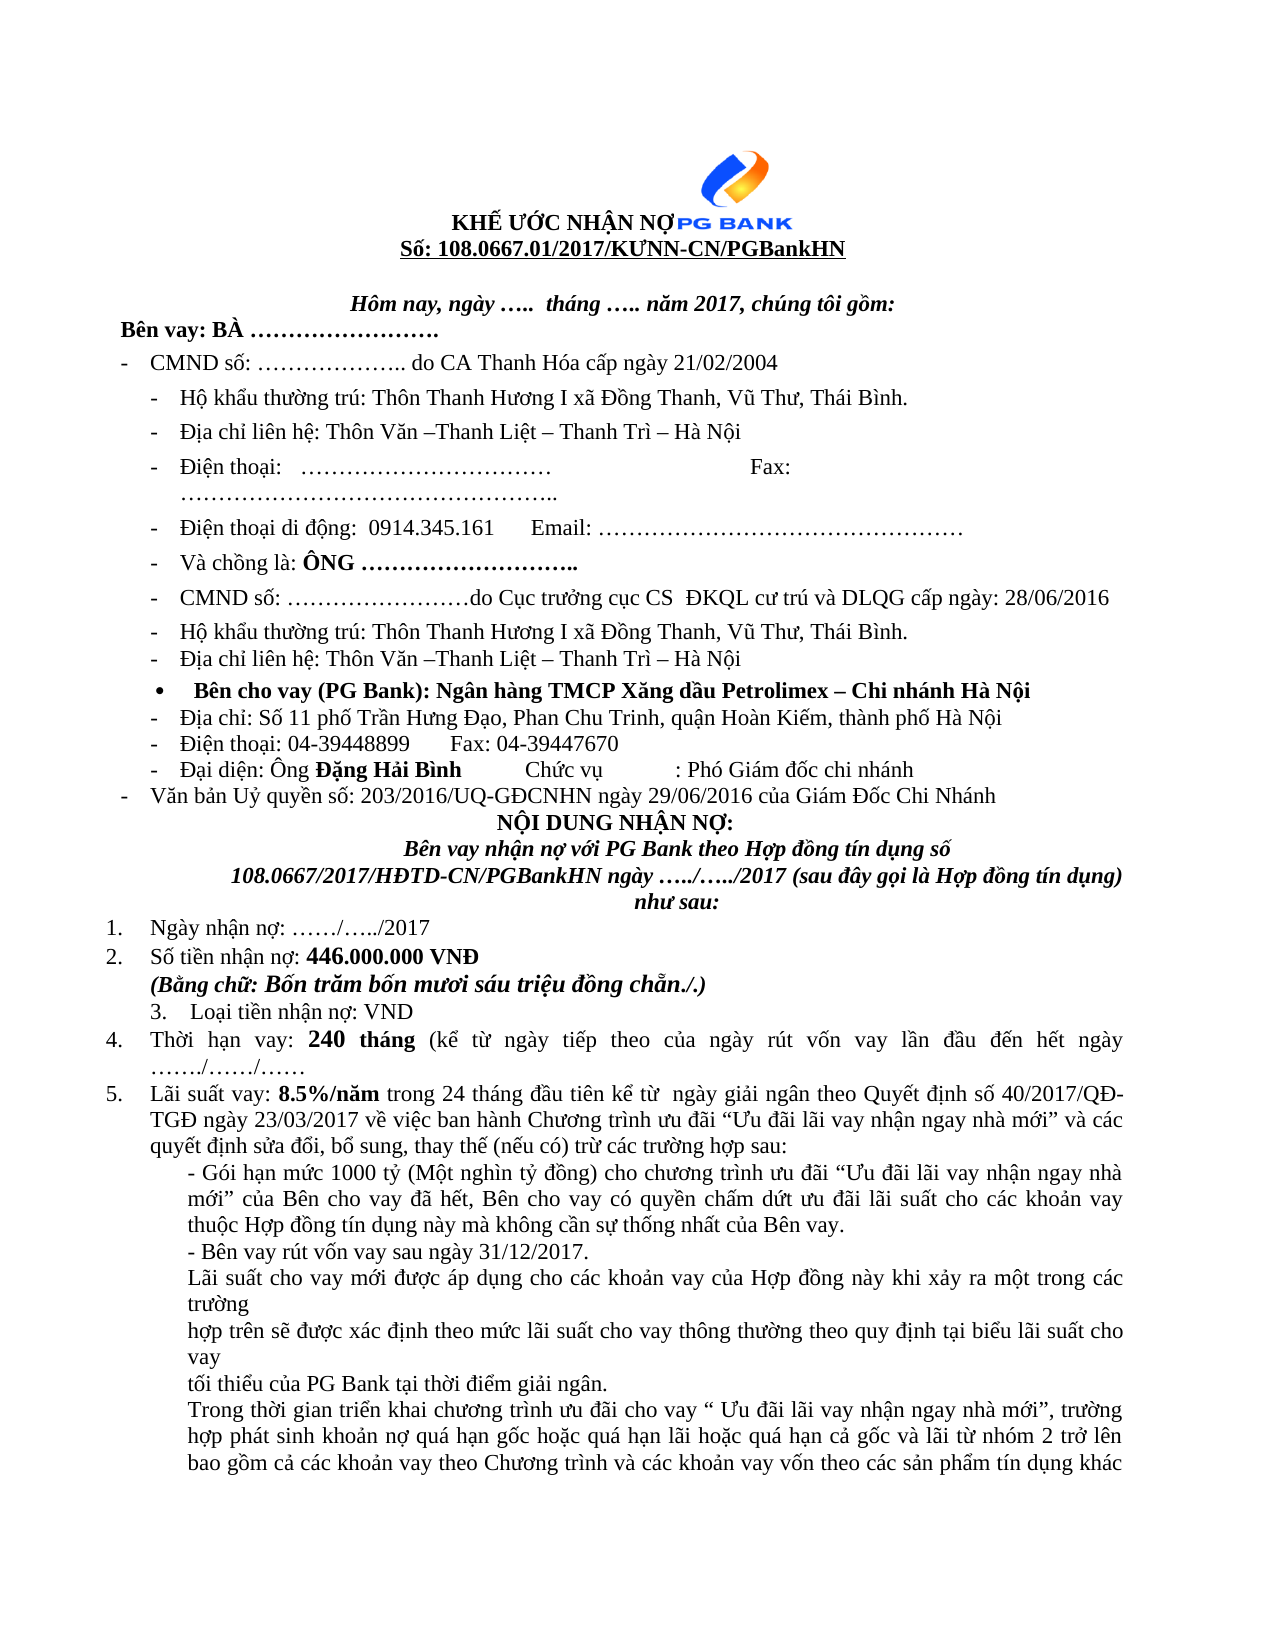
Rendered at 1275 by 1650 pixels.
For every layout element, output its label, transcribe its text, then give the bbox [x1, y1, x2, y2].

text hợp trên sẽ được xác định theo mức lãi suất cho vay thông thường theo quy định tại biểu lãi suất cho vay [187, 1317, 1125, 1369]
text (Bằng chữ: Bốn trăm bốn mươi sáu triệu đồng chẵn./.) [106, 969, 1125, 998]
text - Đại diện: Ông Đặng Hải Bình Chức vụ : Phó Giám đốc chi nhánh [150, 756, 1125, 783]
text - Địa chỉ liên hệ: Thôn Văn –Thanh Liệt – Thanh Trì – Hà Nội [150, 644, 1125, 671]
text tối thiểu của PG Bank tại thời điểm giải ngân. [187, 1369, 1125, 1396]
text Hôm nay, ngày ….. tháng ….. năm 2017, chúng tôi gồm: [120, 290, 1125, 316]
list Bên cho vay (PG Bank): Ngân hàng TMCP Xăng dầu Petrolimex – Chi nhánh Hà Nội [156, 677, 1125, 703]
text Bên vay nhận nợ với PG Bank theo Hợp đồng tín dụng số 108.0667/2017/HĐTD-CN/PGBankHN ngày …../…../2017 (sau đây gọi là Hợp đồng tín dụng) như sau: [229, 835, 1125, 914]
picture [674, 150, 794, 230]
text 2. Số tiền nhận nợ: 446.000.000 VNĐ [106, 941, 1125, 969]
text 4. Thời hạn vay: 240 tháng (kể từ ngày tiếp theo của ngày rút vốn vay lần đầu đến hết ngày ……./……/…… [106, 1024, 1125, 1080]
text - Và chồng là: ÔNG ……………………….. [150, 549, 1125, 575]
text Số: 108.0667.01/2017/KƯNN-CN/PGBankHN [120, 235, 1125, 261]
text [187, 1396, 1125, 1475]
text KHẾ ƯỚC NHẬN NỢ [120, 150, 1125, 235]
text - CMND số: ……………………do Cục trưởng cục CS ĐKQL cư trú và DLQG cấp ngày: 28/06/2016 [150, 583, 1125, 610]
text Lãi suất cho vay mới được áp dụng cho các khoản vay của Hợp đồng này khi xảy ra một trong các trường [187, 1264, 1125, 1317]
text - Địa chỉ liên hệ: Thôn Văn –Thanh Liệt – Thanh Trì – Hà Nội [150, 418, 1125, 445]
text - Hộ khẩu thường trú: Thôn Thanh Hương I xã Đồng Thanh, Vũ Thư, Thái Bình. [150, 618, 1125, 644]
text - Điện thoại di động: 0914.345.161 Email: ………………………………………… [150, 514, 1125, 541]
text - Văn bản Uỷ quyền số: 203/2016/UQ-GĐCNHN ngày 29/06/2016 của Giám Đốc Chi Nhánh [120, 783, 1125, 809]
text 3. Loại tiền nhận nợ: VND [150, 998, 1125, 1024]
text - Gói hạn mức 1000 tỷ (Một nghìn tỷ đồng) cho chương trình ưu đãi “Ưu đãi lãi vay nhận ngay nhà mới” của Bên cho vay đã hết, Bên cho vay có quyền chấm dứt ưu đãi lãi suất cho các khoản vay thuộc Hợp đồng tín dụng này mà không cần sự thống nhất của Bên vay. [187, 1159, 1125, 1238]
text - Bên vay rút vốn vay sau ngày 31/12/2017. [187, 1238, 1125, 1264]
text - Điện thoại: …………………………… Fax: ………………………………………….. [150, 453, 1125, 506]
text - CMND số: ……………….. do CA Thanh Hóa cấp ngày 21/02/2004 [120, 349, 1125, 375]
text - Hộ khẩu thường trú: Thôn Thanh Hương I xã Đồng Thanh, Vũ Thư, Thái Bình. [150, 384, 1125, 410]
text 1. Ngày nhận nợ: ……/…../2017 [106, 914, 1125, 941]
text Bên vay: BÀ ……………………. [120, 316, 1125, 343]
text 5. Lãi suất vay: 8.5%/năm trong 24 tháng đầu tiên kể từ ngày giải ngân theo Quyết định số 40/2017/QĐ- TGĐ ngày 23/03/2017 về việc ban hành Chương trình ưu đãi “Ưu đãi lãi vay nhận ngay nhà mới” và các quyết định sửa đổi, bổ sung, thay thế (nếu có) trừ các trường hợp sau: [106, 1080, 1125, 1159]
text - Địa chỉ: Số 11 phố Trần Hưng Đạo, Phan Chu Trinh, quận Hoàn Kiếm, thành phố Hà Nội [150, 703, 1125, 730]
text - Điện thoại: 04-39448899 Fax: 04-39447670 [150, 730, 1125, 756]
text NỘI DUNG NHẬN NỢ: [106, 809, 1125, 835]
